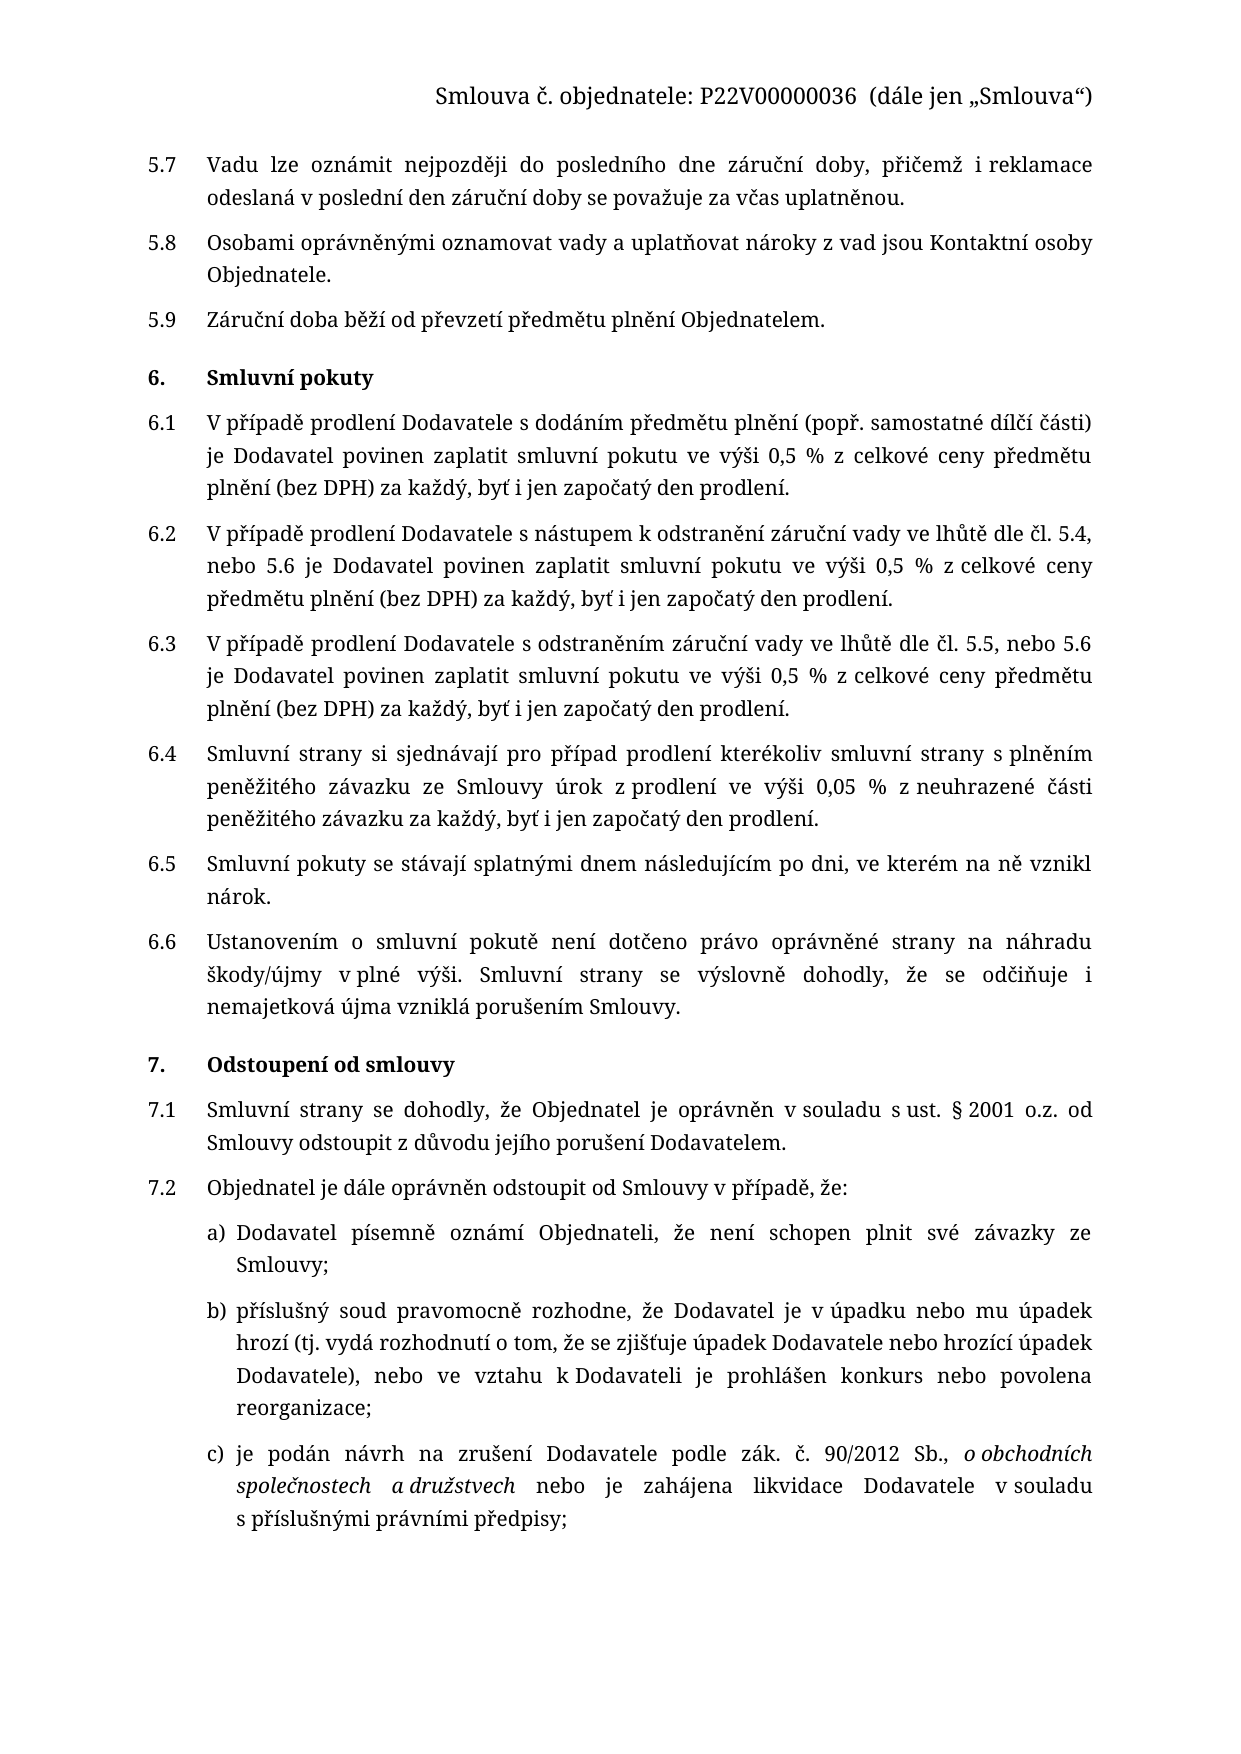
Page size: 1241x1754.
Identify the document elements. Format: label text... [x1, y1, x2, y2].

list V případě prodlení Dodavatele s nástupem k odstranění záruční vady ve lhůtě dle čl. 5.4, nebo 5.6 je Dodavatel povinen zaplatit smluvní pokutu ve výši 0,5 % z celkové ceny předmětu plnění (bez DPH) za každý, byť i jen započatý den prodlení. [148, 519, 1093, 612]
list Osobami oprávněnými oznamovat vady a uplatňovat nároky z vad jsou Kontaktní osoby Objednatele. [148, 228, 1093, 289]
list Dodavatel písemně oznámí Objednateli, že není schopen plnit své závazky ze Smlouvy; [207, 1218, 1093, 1279]
list příslušný soud pravomocně rozhodne, že Dodavatel je v úpadku nebo mu úpadek hrozí (tj. vydá rozhodnutí o tom, že se zjišťuje úpadek Dodavatele nebo hrozící úpadek Dodavatele), nebo ve vztahu k Dodavateli je prohlášen konkurs nebo povolena reorganizace; [207, 1296, 1093, 1422]
list Smluvní strany se dohodly, že Objednatel je oprávněn v souladu s ust. § 2001 o.z. od Smlouvy odstoupit z důvodu jejího porušení Dodavatelem. [148, 1095, 1093, 1156]
list je podán návrh na zrušení Dodavatele podle zák. č. 90/2012 Sb., o obchodních společnostech a družstvech nebo je zahájena likvidace Dodavatele v souladu s příslušnými právními předpisy; [207, 1439, 1093, 1532]
list Odstoupení od smlouvy [148, 1050, 1093, 1078]
list Smluvní strany si sjednávají pro případ prodlení kterékoliv smluvní strany s plněním peněžitého závazku ze Smlouvy úrok z prodlení ve výši 0,05 % z neuhrazené části peněžitého závazku za každý, byť i jen započatý den prodlení. [148, 739, 1093, 833]
list V případě prodlení Dodavatele s odstraněním záruční vady ve lhůtě dle čl. 5.5, nebo 5.6 je Dodavatel povinen zaplatit smluvní pokutu ve výši 0,5 % z celkové ceny předmětu plnění (bez DPH) za každý, byť i jen započatý den prodlení. [148, 629, 1093, 723]
list Smluvní pokuty se stávají splatnými dnem následujícím po dni, ve kterém na ně vznikl nárok. [148, 849, 1093, 911]
list Vadu lze oznámit nejpozději do posledního dne záruční doby, přičemž i reklamace odeslaná v poslední den záruční doby se považuje za včas uplatněnou. [148, 150, 1093, 211]
list Smluvní pokuty [148, 363, 1093, 392]
list Ustanovením o smluvní pokutě není dotčeno právo oprávněné strany na náhradu škody/újmy v plné výši. Smluvní strany se výslovně dohodly, že se odčiňuje i nemajetková újma vzniklá porušením Smlouvy. [148, 927, 1093, 1021]
list Objednatel je dále oprávněn odstoupit od Smlouvy v případě, že: [148, 1173, 1093, 1201]
list Záruční doba běží od převzetí předmětu plnění Objednatelem. [148, 306, 1093, 334]
list V případě prodlení Dodavatele s dodáním předmětu plnění (popř. samostatné dílčí části) je Dodavatel povinen zaplatit smluvní pokutu ve výši 0,5 % z celkové ceny předmětu plnění (bez DPH) za každý, byť i jen započatý den prodlení. [148, 408, 1093, 502]
